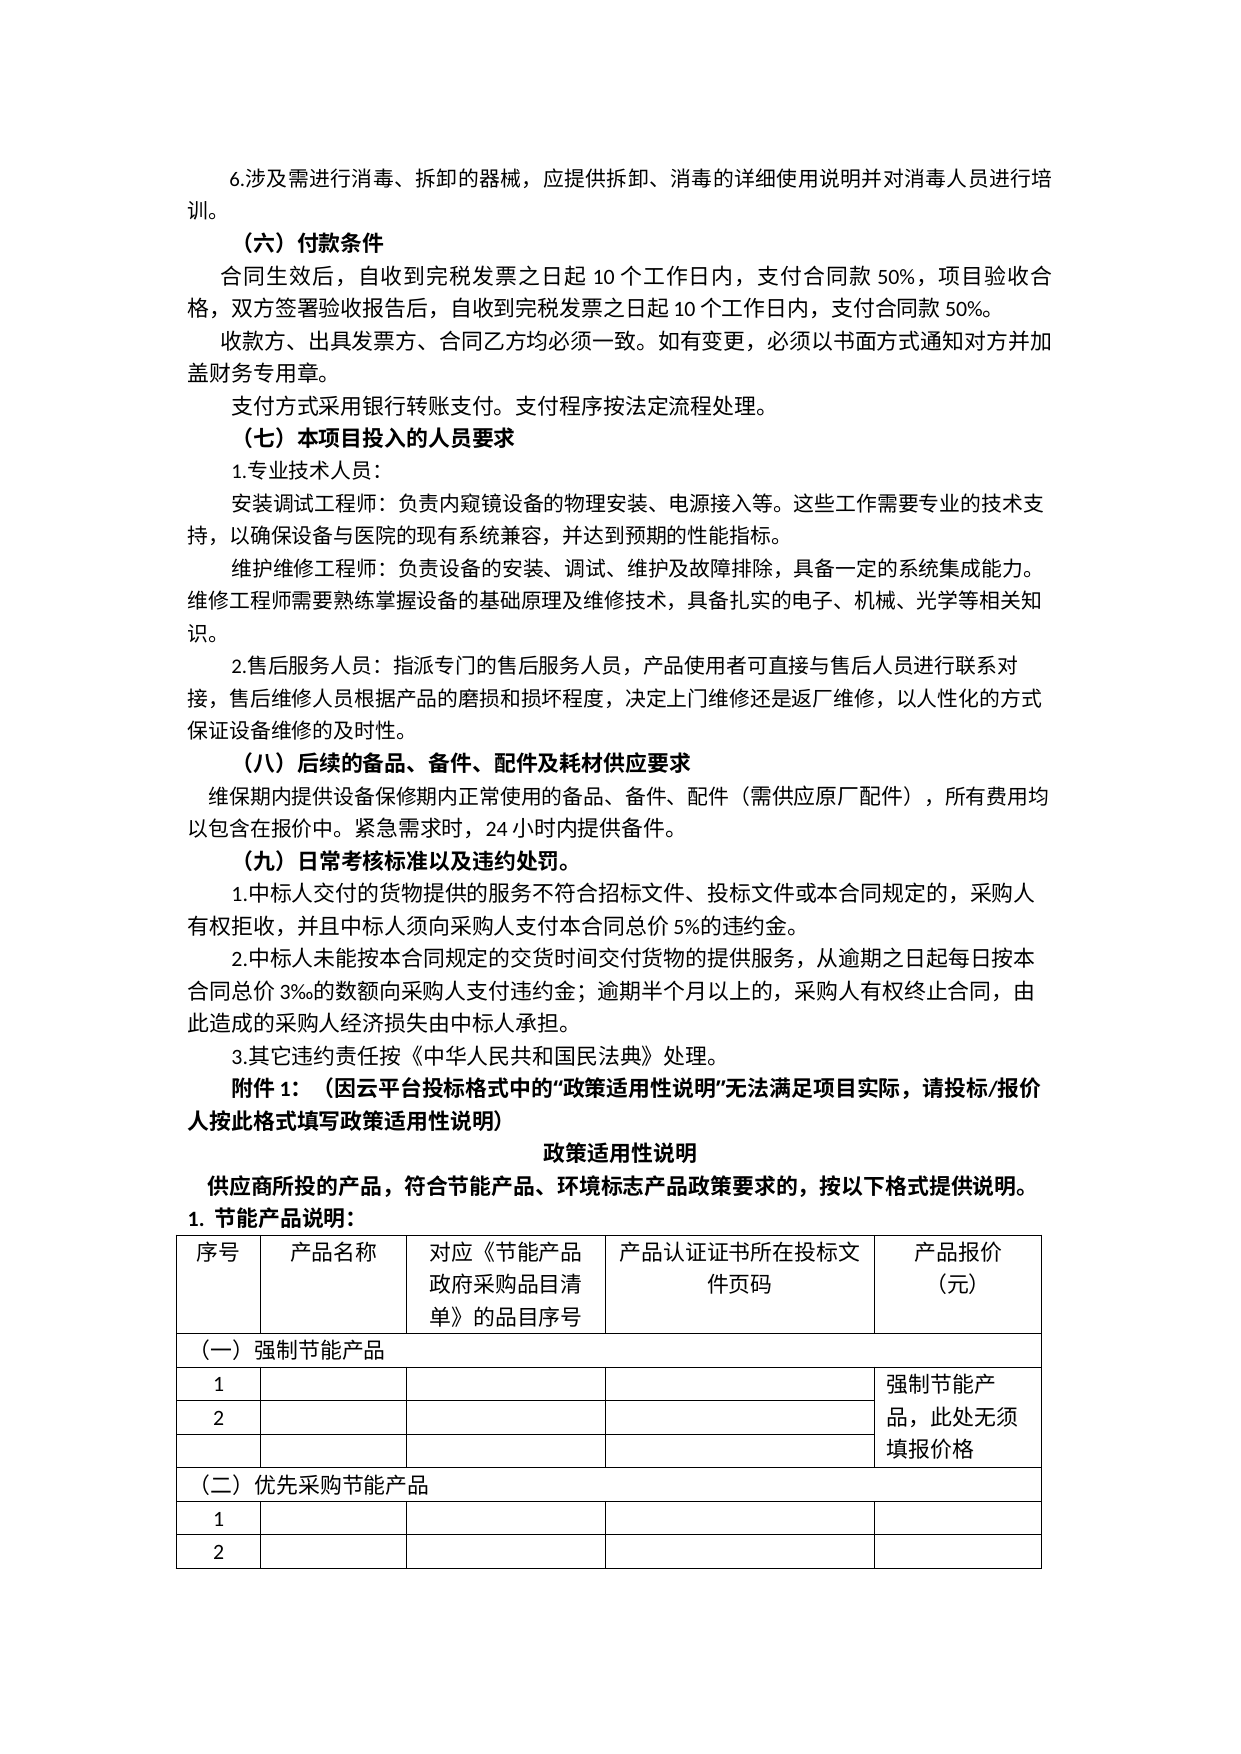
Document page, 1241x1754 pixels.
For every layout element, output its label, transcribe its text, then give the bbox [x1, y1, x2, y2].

table_cell （一）强制节能产品 [177, 1334, 1041, 1367]
text 附件1：（因云平台投标格式中的“政策适用性说明”无法满足项目实际，请投标/报价人按此格式填写政策适用性说明） [187, 1072, 1053, 1137]
text 2.中标人未能按本合同规定的交货时间交付货物的提供服务，从逾期之日起每日按本合同总价3‰的数额向采购人支付违约金；逾期半个月以上的，采购人有权终止合同，由此造成的采购人经济损失由中标人承担。 [187, 942, 1053, 1039]
table_cell [261, 1435, 406, 1467]
table_cell [875, 1535, 1041, 1568]
text 收款方、出具发票方、合同乙方均必须一致。如有变更，必须以书面方式通知对方并加盖财务专用章。 [187, 324, 1053, 389]
text （八）后续的备品、备件、配件及耗材供应要求 [187, 747, 1053, 779]
table_cell 1 [177, 1502, 260, 1534]
text 支付方式采用银行转账支付。支付程序按法定流程处理。 [187, 389, 1053, 422]
table_cell [177, 1435, 260, 1467]
table_header 产品认证证书所在投标文件页码 [606, 1236, 874, 1333]
table_header 产品报价（元） [875, 1236, 1041, 1333]
table_cell [875, 1502, 1041, 1534]
table_cell [407, 1502, 605, 1534]
text （六）付款条件 [187, 227, 1053, 259]
table_cell [606, 1368, 874, 1400]
table_cell [407, 1435, 605, 1467]
text 供应商所投的产品，符合节能产品、环境标志产品政策要求的，按以下格式提供说明。 [187, 1169, 1053, 1202]
table_header 序号 [177, 1236, 260, 1333]
table_cell 2 [177, 1535, 260, 1568]
text （七）本项目投入的人员要求 [187, 422, 1053, 454]
table_cell [606, 1401, 874, 1434]
table_cell [407, 1368, 605, 1400]
table_cell [606, 1535, 874, 1568]
table_cell [407, 1535, 605, 1568]
table_cell 强制节能产品，此处无须填报价格 [875, 1368, 1041, 1467]
text 政策适用性说明 [187, 1137, 1053, 1169]
table_header 对应《节能产品政府采购品目清单》的品目序号 [407, 1236, 605, 1333]
table_cell 2 [177, 1401, 260, 1434]
table_cell [261, 1502, 406, 1534]
text 6.涉及需进行消毒、拆卸的器械，应提供拆卸、消毒的详细使用说明并对消毒人员进行培训。 [187, 162, 1053, 227]
text 合同生效后，自收到完税发票之日起10个工作日内，支付合同款50%，项目验收合格，双方签署验收报告后，自收到完税发票之日起10个工作日内，支付合同款50%。 [187, 259, 1053, 324]
text 1.专业技术人员： [187, 454, 1053, 487]
table_cell [606, 1435, 874, 1467]
table_cell [261, 1401, 406, 1434]
text 3.其它违约责任按《中华人民共和国民法典》处理。 [187, 1039, 1053, 1072]
text （九）日常考核标准以及违约处罚。 [187, 844, 1053, 877]
table_header 产品名称 [261, 1236, 406, 1333]
table_cell 1 [177, 1368, 260, 1400]
text 2.售后服务人员：指派专门的售后服务人员，产品使用者可直接与售后人员进行联系对接，售后维修人员根据产品的磨损和损坏程度，决定上门维修还是返厂维修，以人性化的方式保证设备维修的及时性。 [187, 649, 1053, 747]
table_cell [261, 1368, 406, 1400]
table_cell （二）优先采购节能产品 [177, 1468, 1041, 1501]
text 安装调试工程师：负责内窥镜设备的物理安装、电源接入等。这些工作需要专业的技术支持，以确保设备与医院的现有系统兼容，并达到预期的性能指标。 [187, 487, 1053, 552]
table_cell [606, 1502, 874, 1534]
text 维保期内提供设备保修期内正常使用的备品、备件、配件（需供应原厂配件），所有费用均以包含在报价中。紧急需求时，24小时内提供备件。 [187, 779, 1053, 844]
text 维护维修工程师：负责设备的安装、调试、维护及故障排除，具备一定的系统集成能力。维修工程师需要熟练掌握设备的基础原理及维修技术，具备扎实的电子、机械、光学等相关知识。 [187, 552, 1053, 649]
table_cell [261, 1535, 406, 1568]
text 1. 节能产品说明： [187, 1202, 1053, 1234]
text 1.中标人交付的货物提供的服务不符合招标文件、投标文件或本合同规定的，采购人有权拒收，并且中标人须向采购人支付本合同总价5%的违约金。 [187, 877, 1053, 942]
table_cell [407, 1401, 605, 1434]
